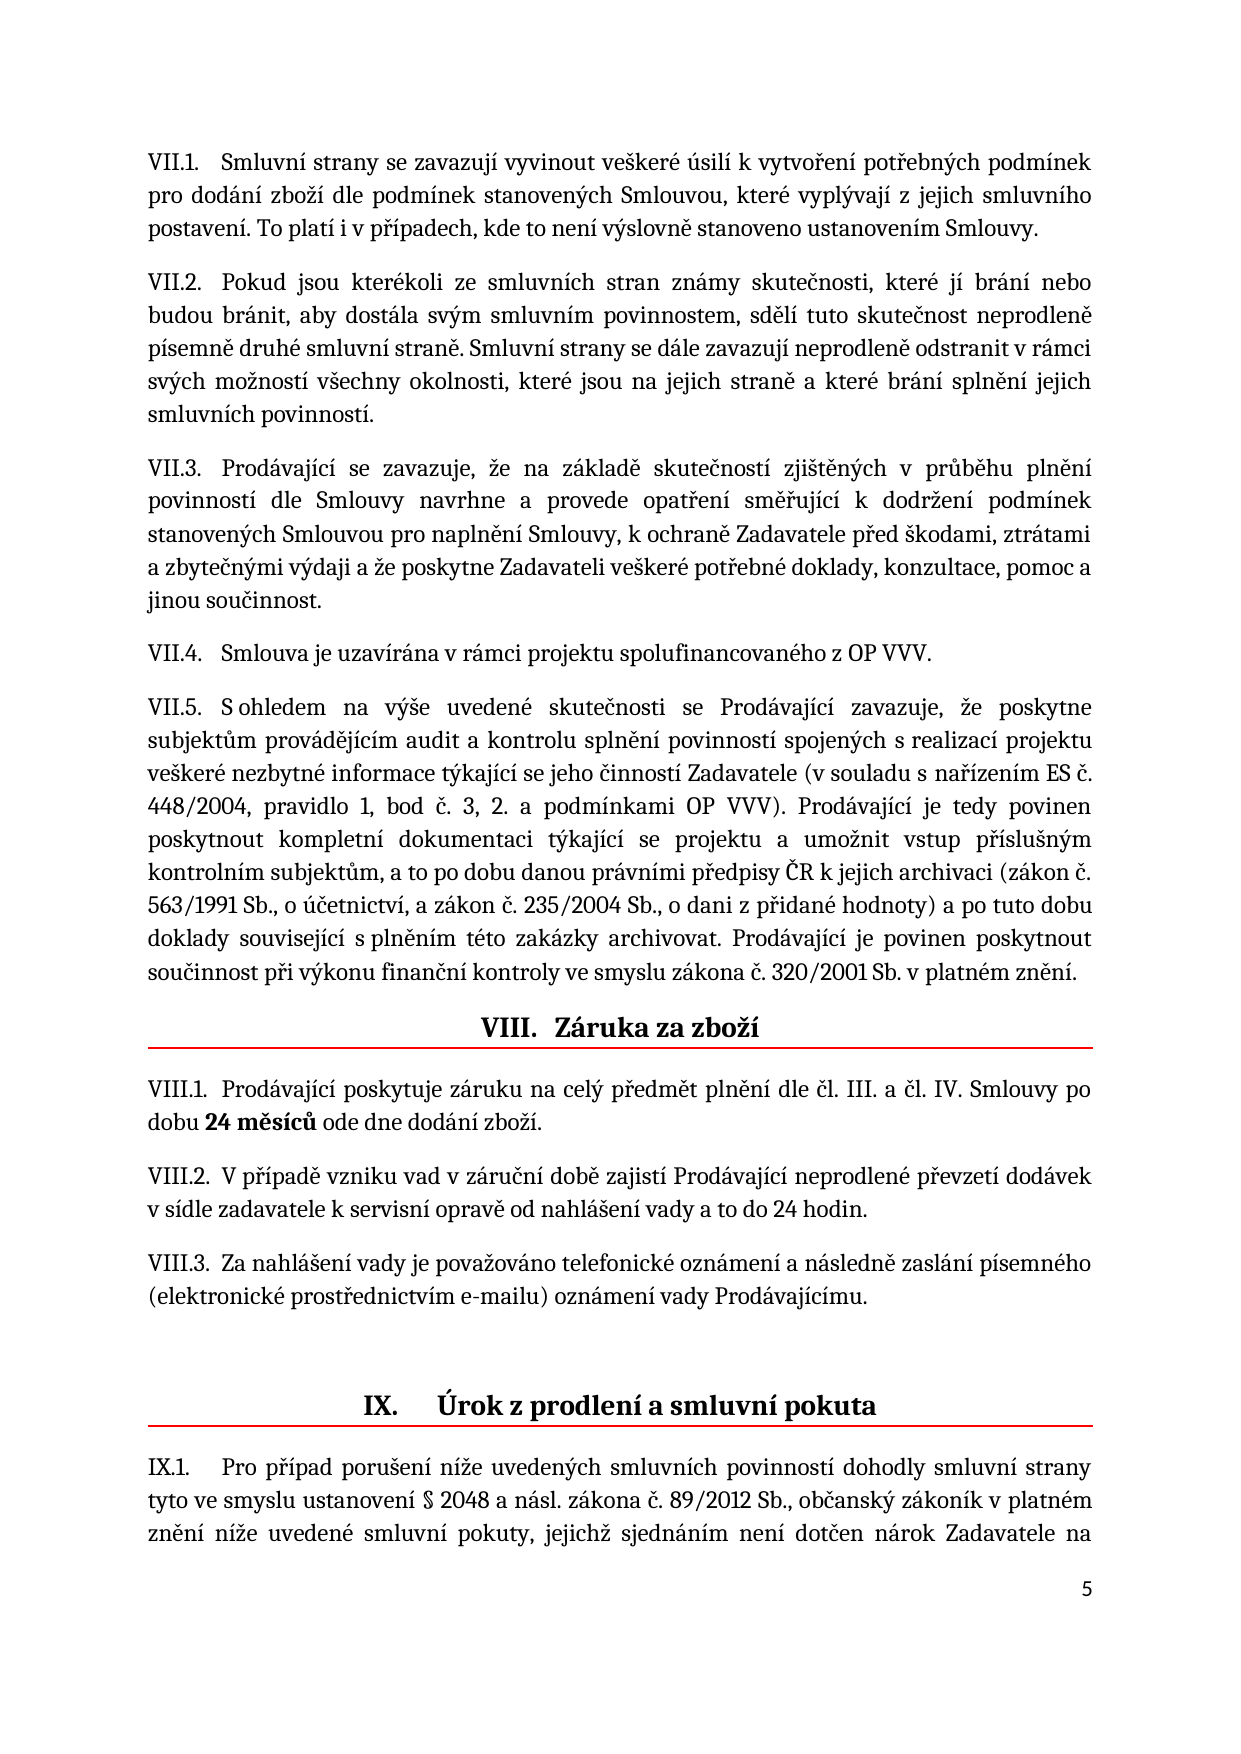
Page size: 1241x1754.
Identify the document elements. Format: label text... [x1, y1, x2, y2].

text VII.4. Smlouva je uzavírána v rámci projektu spolufinancovaného z OP VVV. [148, 639, 1093, 668]
text VII.5. S ohledem na výše uvedené skutečnosti se Prodávající zavazuje, že poskytne subjektům provádějícím audit a kontrolu splnění povinností spojených s realizací projektu veškeré nezbytné informace týkající se jeho činností Zadavatele (v souladu s nařízením ES č. 448/2004, pravidlo 1, bod č. 3, 2. a podmínkami OP VVV). Prodávající je tedy povinen poskytnout kompletní dokumentaci týkající se projektu a umožnit vstup příslušným kontrolním subjektům, a to po dobu danou právními předpisy ČR k jejich archivaci (zákon č. 563/1991 Sb., o účetnictví, a zákon č. 235/2004 Sb., o dani z přidané hodnoty) a po tuto dobu doklady související s plněním této zakázky archivovat. Prodávající je povinen poskytnout součinnost při výkonu finanční kontroly ve smyslu zákona č. 320/2001 Sb. v platném znění. [148, 693, 1093, 986]
text VIII.2. V případě vzniku vad v záruční době zajistí Prodávající neprodlené převzetí dodávek v sídle zadavatele k servisní opravě od nahlášení vady a to do 24 hodin. [148, 1162, 1093, 1223]
list Záruka za zboží [148, 1011, 1093, 1047]
text VII.2. Pokud jsou kterékoli ze smluvních stran známy skutečnosti, které jí brání nebo budou bránit, aby dostála svým smluvním povinnostem, sdělí tuto skutečnost neprodleně písemně druhé smluvní straně. Smluvní strany se dále zavazují neprodleně odstranit v rámci svých možností všechny okolnosti, které jsou na jejich straně a které brání splnění jejich smluvních povinností. [148, 267, 1093, 428]
text VIII.1. Prodávající poskytuje záruku na celý předmět plnění dle čl. III. a čl. IV. Smlouvy po dobu 24 měsíců ode dne dodání zboží. [148, 1075, 1093, 1137]
text VIII.3. Za nahlášení vady je považováno telefonické oznámení a následně zaslání písemného (elektronické prostřednictvím e-mailu) oznámení vady Prodávajícímu. [148, 1248, 1093, 1310]
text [148, 1453, 1093, 1548]
list Úrok z prodlení a smluvní pokuta [148, 1389, 1093, 1425]
text VII.1. Smluvní strany se zavazují vyvinout veškeré úsilí k vytvoření potřebných podmínek pro dodání zboží dle podmínek stanovených Smlouvou, které vyplývají z jejich smluvního postavení. To platí i v případech, kde to není výslovně stanoveno ustanovením Smlouvy. [148, 148, 1093, 242]
text VII.3. Prodávající se zavazuje, že na základě skutečností zjištěných v průběhu plnění povinností dle Smlouvy navrhne a provede opatření směřující k dodržení podmínek stanovených Smlouvou pro naplnění Smlouvy, k ochraně Zadavatele před škodami, ztrátami a zbytečnými výdaji a že poskytne Zadavateli veškeré potřebné doklady, konzultace, pomoc a jinou součinnost. [148, 453, 1093, 614]
